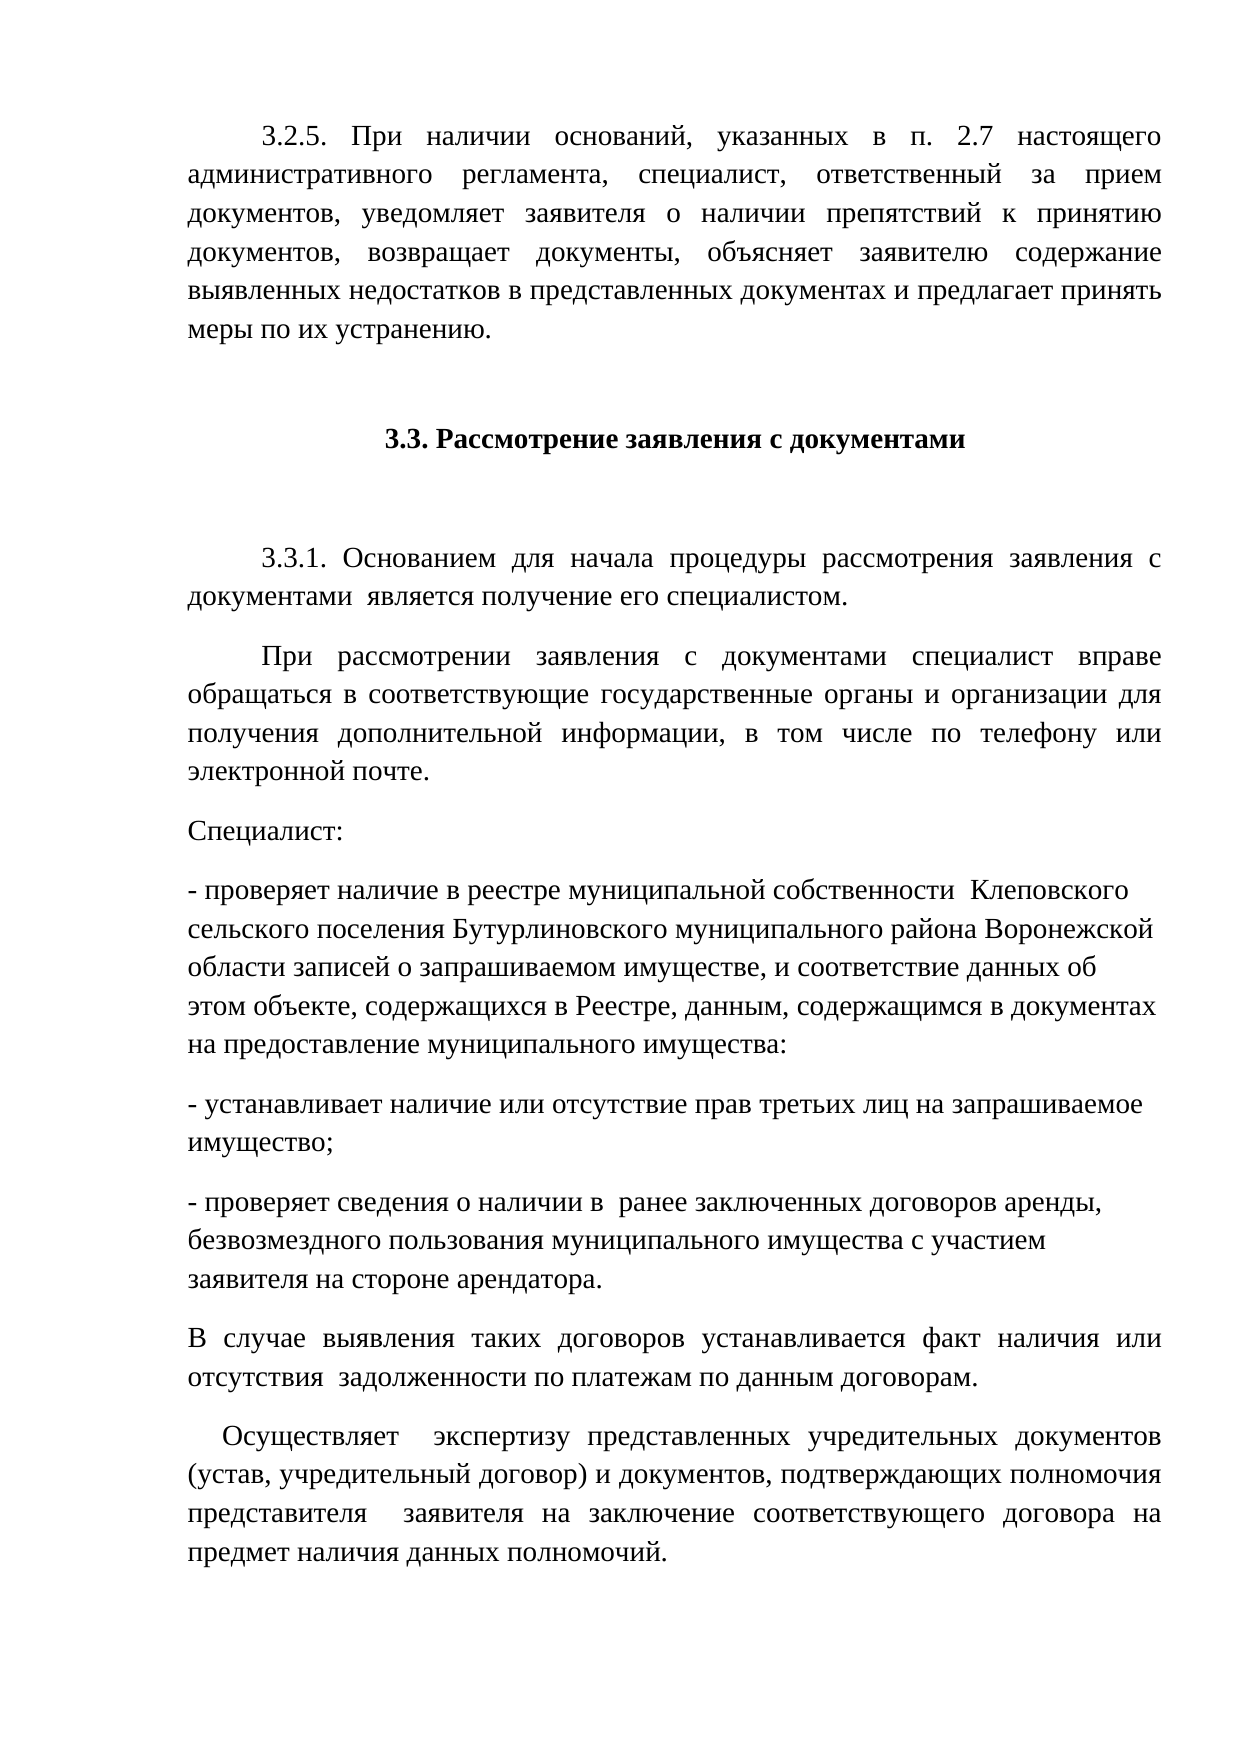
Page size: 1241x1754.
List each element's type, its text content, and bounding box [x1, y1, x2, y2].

text При рассмотрении заявления с документами специалист вправе обращаться в соответствующие государственные органы и организации для получения дополнительной информации, в том числе по телефону или электронной почте. [187, 638, 1163, 787]
text 3.3.1. Основанием для начала процедуры рассмотрения заявления с документами является получение его специалистом. [187, 540, 1163, 612]
text В случае выявления таких договоров устанавливается факт наличия или отсутствия задолженности по платежам по данным договорам. [187, 1320, 1163, 1392]
text 3.2.5. При наличии оснований, указанных в п. 2.7 настоящего административного регламента, специалист, ответственный за прием документов, уведомляет заявителя о наличии препятствий к принятию документов, возвращает документы, объясняет заявителю содержание выявленных недостатков в представленных документах и предлагает принять меры по их устранению. [187, 118, 1163, 344]
text 3.3. Рассмотрение заявления с документами [187, 421, 1163, 455]
text - проверяет наличие в реестре муниципальной собственности Клеповского сельского поселения Бутурлиновского муниципального района Воронежской области записей о запрашиваемом имуществе, и соответствие данных об этом объекте, содержащихся в Реестре, данным, содержащимся в документах на предоставление муниципального имущества: [187, 872, 1163, 1060]
text Специалист: [187, 813, 1163, 846]
text - устанавливает наличие или отсутствие прав третьих лиц на запрашиваемое имущество; [187, 1086, 1163, 1158]
text - проверяет сведения о наличии в ранее заключенных договоров аренды, безвозмездного пользования муниципального имущества с участием заявителя на стороне арендатора. [187, 1184, 1163, 1294]
text Осуществляет экспертизу представленных учредительных документов (устав, учредительный договор) и документов, подтверждающих полномочия представителя заявителя на заключение соответствующего договора на предмет наличия данных полномочий. [187, 1418, 1163, 1567]
